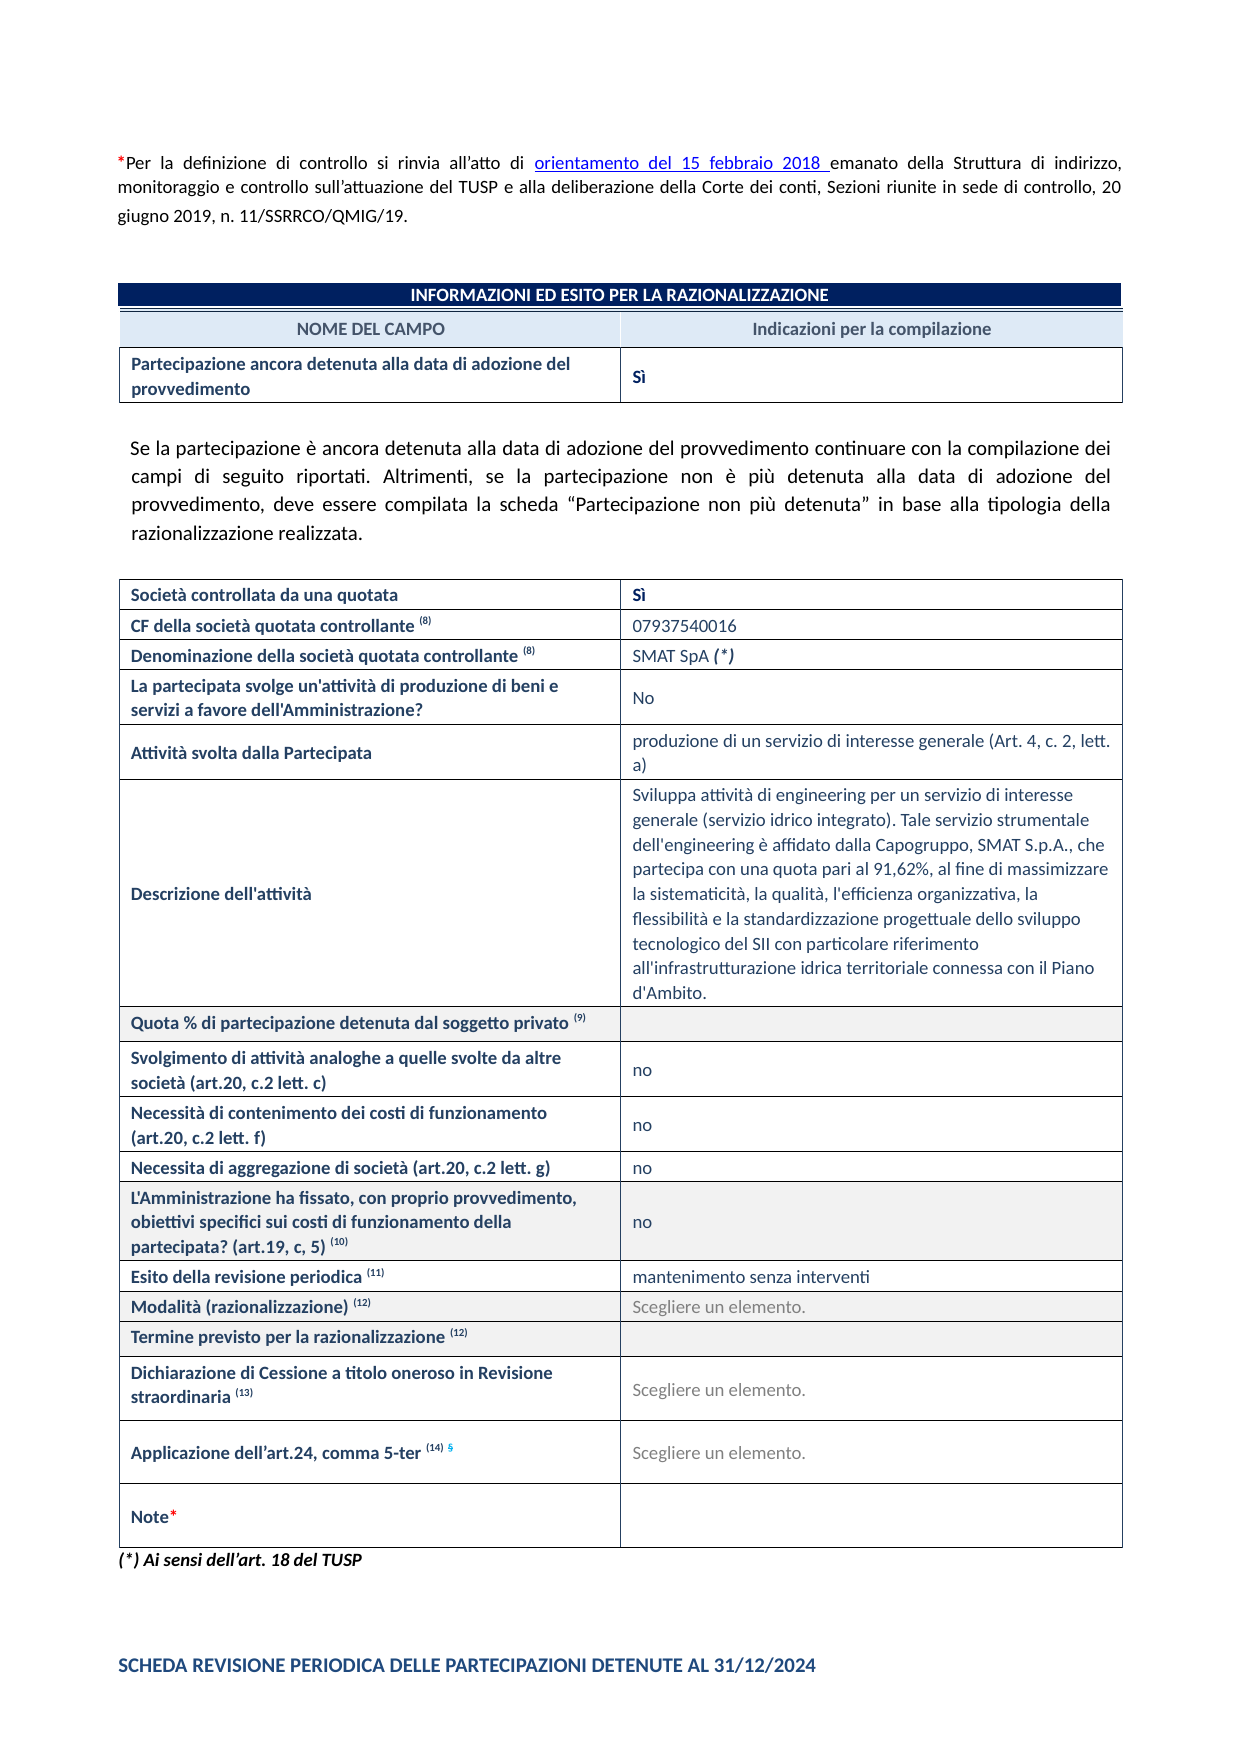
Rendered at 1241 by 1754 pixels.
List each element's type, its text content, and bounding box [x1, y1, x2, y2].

table_cell Dichiarazione di Cessione a titolo oneroso in Revisione straordinaria (13) [120, 1357, 620, 1419]
table_cell [621, 1484, 1122, 1547]
table_cell Quota % di partecipazione detenuta dal soggetto privato (9) [120, 1007, 620, 1041]
table_header Sì [621, 580, 1122, 609]
table_cell Sviluppa attività di engineering per un servizio di interesse generale (servizio idrico integrato). Tale servizio strumentale dell'engineering è affidato dalla Capogruppo, SMAT S.p.A., che partecipa con una quota pari al 91,62%, al fine di massimizzare la sistematicità, la qualità, l'efficienza organizzativa, la flessibilità e la standardizzazione progettuale dello sviluppo tecnologico del SII con particolare riferimento all'infrastrutturazione idrica territoriale connessa con il Piano d'Ambito. [621, 780, 1122, 1006]
table_cell Scegliere un elemento. [621, 1357, 1122, 1419]
table_cell Termine previsto per la razionalizzazione (12) [120, 1322, 620, 1356]
table_header NOME DEL CAMPO [120, 312, 620, 347]
table_header Società controllata da una quotata [120, 580, 620, 609]
table_cell L'Amministrazione ha fissato, con proprio provvedimento, obiettivi specifici sui costi di funzionamento della partecipata? (art.19, c, 5) (10) [120, 1182, 620, 1260]
text Se la partecipazione è ancora detenuta alla data di adozione del provvedimento continuare con la compilazione dei campi di seguito riportati. Altrimenti, se la partecipazione non è più detenuta alla data di adozione del provvedimento, deve essere compilata la scheda “Partecipazione non più detenuta” in base alla tipologia della razionalizzazione realizzata. [130, 435, 1113, 545]
table_header Indicazioni per la compilazione [752, 312, 1123, 347]
table_cell SMAT SpA (*) [621, 640, 1122, 669]
text (*) Ai sensi dell’art. 18 del TUSP [118, 1548, 1122, 1571]
table_cell [752, 348, 1122, 402]
table_cell Attività svolta dalla Partecipata [120, 725, 620, 778]
table_cell 07937540016 [621, 610, 1122, 639]
table_cell Necessita di aggregazione di società (art.20, c.2 lett. g) [120, 1152, 620, 1181]
table_cell Necessità di contenimento dei costi di funzionamento (art.20, c.2 lett. f) [120, 1097, 620, 1151]
table_header [621, 312, 752, 347]
table_cell no [621, 1097, 1122, 1151]
table_cell no [621, 1182, 1122, 1260]
table_cell Applicazione dell’art.24, comma 5-ter (14) § [120, 1421, 620, 1483]
table_cell No [621, 670, 1122, 724]
table_cell no [621, 1152, 1122, 1181]
text *Per la definizione di controllo si rinvia all’atto di orientamento del 15 febbraio 2018 emanato della Struttura di indirizzo, monitoraggio e controllo sull’attuazione del TUSP e alla deliberazione della Corte dei conti, Sezioni riunite in sede di controllo, 20 giugno 2019, n. 11/SSRRCO/QMIG/19. [116, 151, 1122, 228]
table_cell [621, 1007, 1122, 1041]
table_cell Svolgimento di attività analoghe a quelle svolte da altre società (art.20, c.2 lett. c) [120, 1042, 620, 1096]
table_cell La partecipata svolge un'attività di produzione di beni e servizi a favore dell'Amministrazione? [120, 670, 620, 724]
table_cell Esito della revisione periodica (11) [120, 1261, 620, 1291]
table_cell Scegliere un elemento. [621, 1421, 1122, 1483]
table_cell produzione di un servizio di interesse generale (Art. 4, c. 2, lett. a) [621, 725, 1122, 778]
table_cell Note* [120, 1484, 620, 1547]
table_cell Denominazione della società quotata controllante (8) [120, 640, 620, 669]
table_cell CF della società quotata controllante (8) [120, 610, 620, 639]
table_cell Scegliere un elemento. [621, 1292, 1122, 1321]
table_cell mantenimento senza interventi [621, 1261, 1122, 1291]
table_cell Descrizione dell'attività [120, 780, 620, 1006]
table_cell Partecipazione ancora detenuta alla data di adozione del provvedimento [120, 348, 620, 402]
table_cell Modalità (razionalizzazione) (12) [120, 1292, 620, 1321]
subtitle INFORMAZIONI ED ESITO PER LA RAZIONALIZZAZIONE [118, 283, 1121, 306]
table_cell Sì [621, 348, 752, 402]
table_cell [621, 1322, 1122, 1356]
table_cell no [621, 1042, 1122, 1096]
